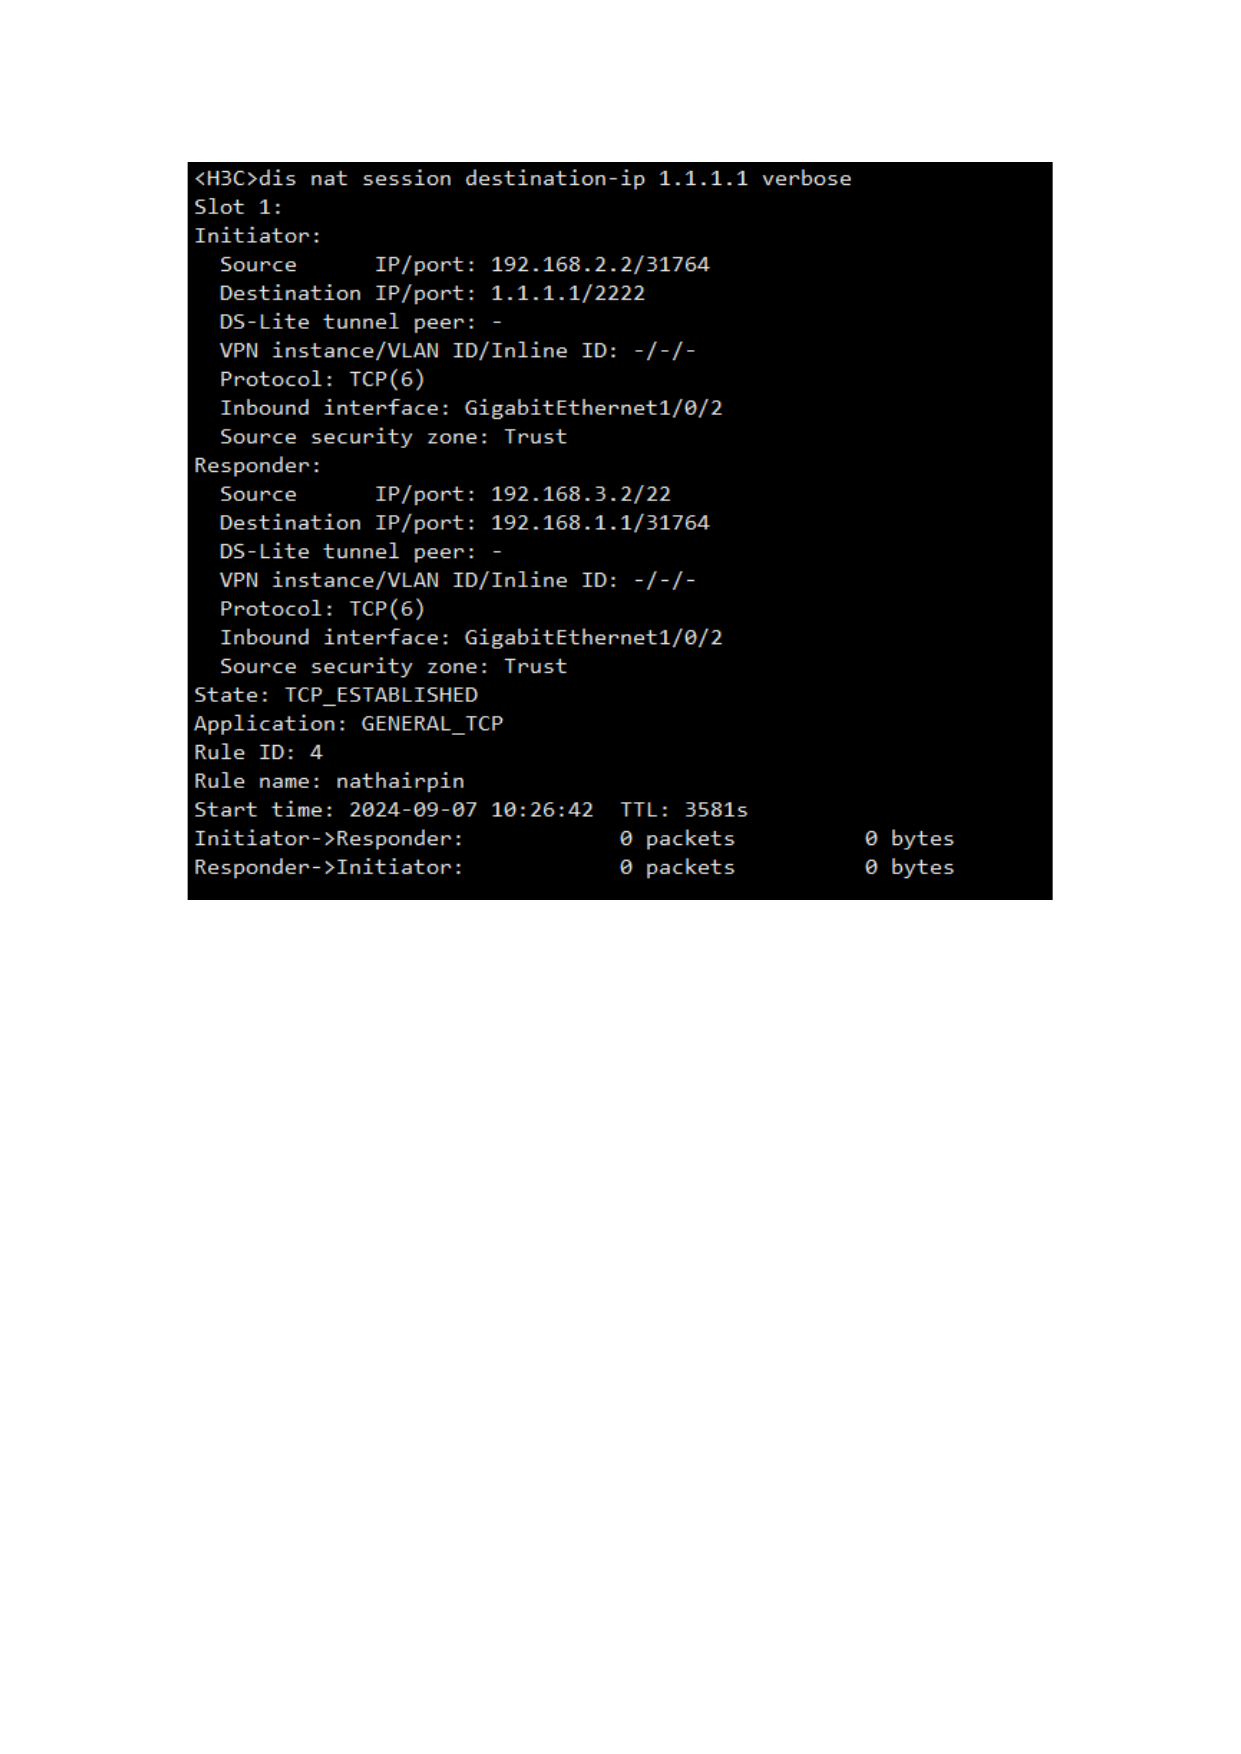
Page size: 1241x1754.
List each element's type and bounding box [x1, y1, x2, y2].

picture [187, 162, 1053, 900]
